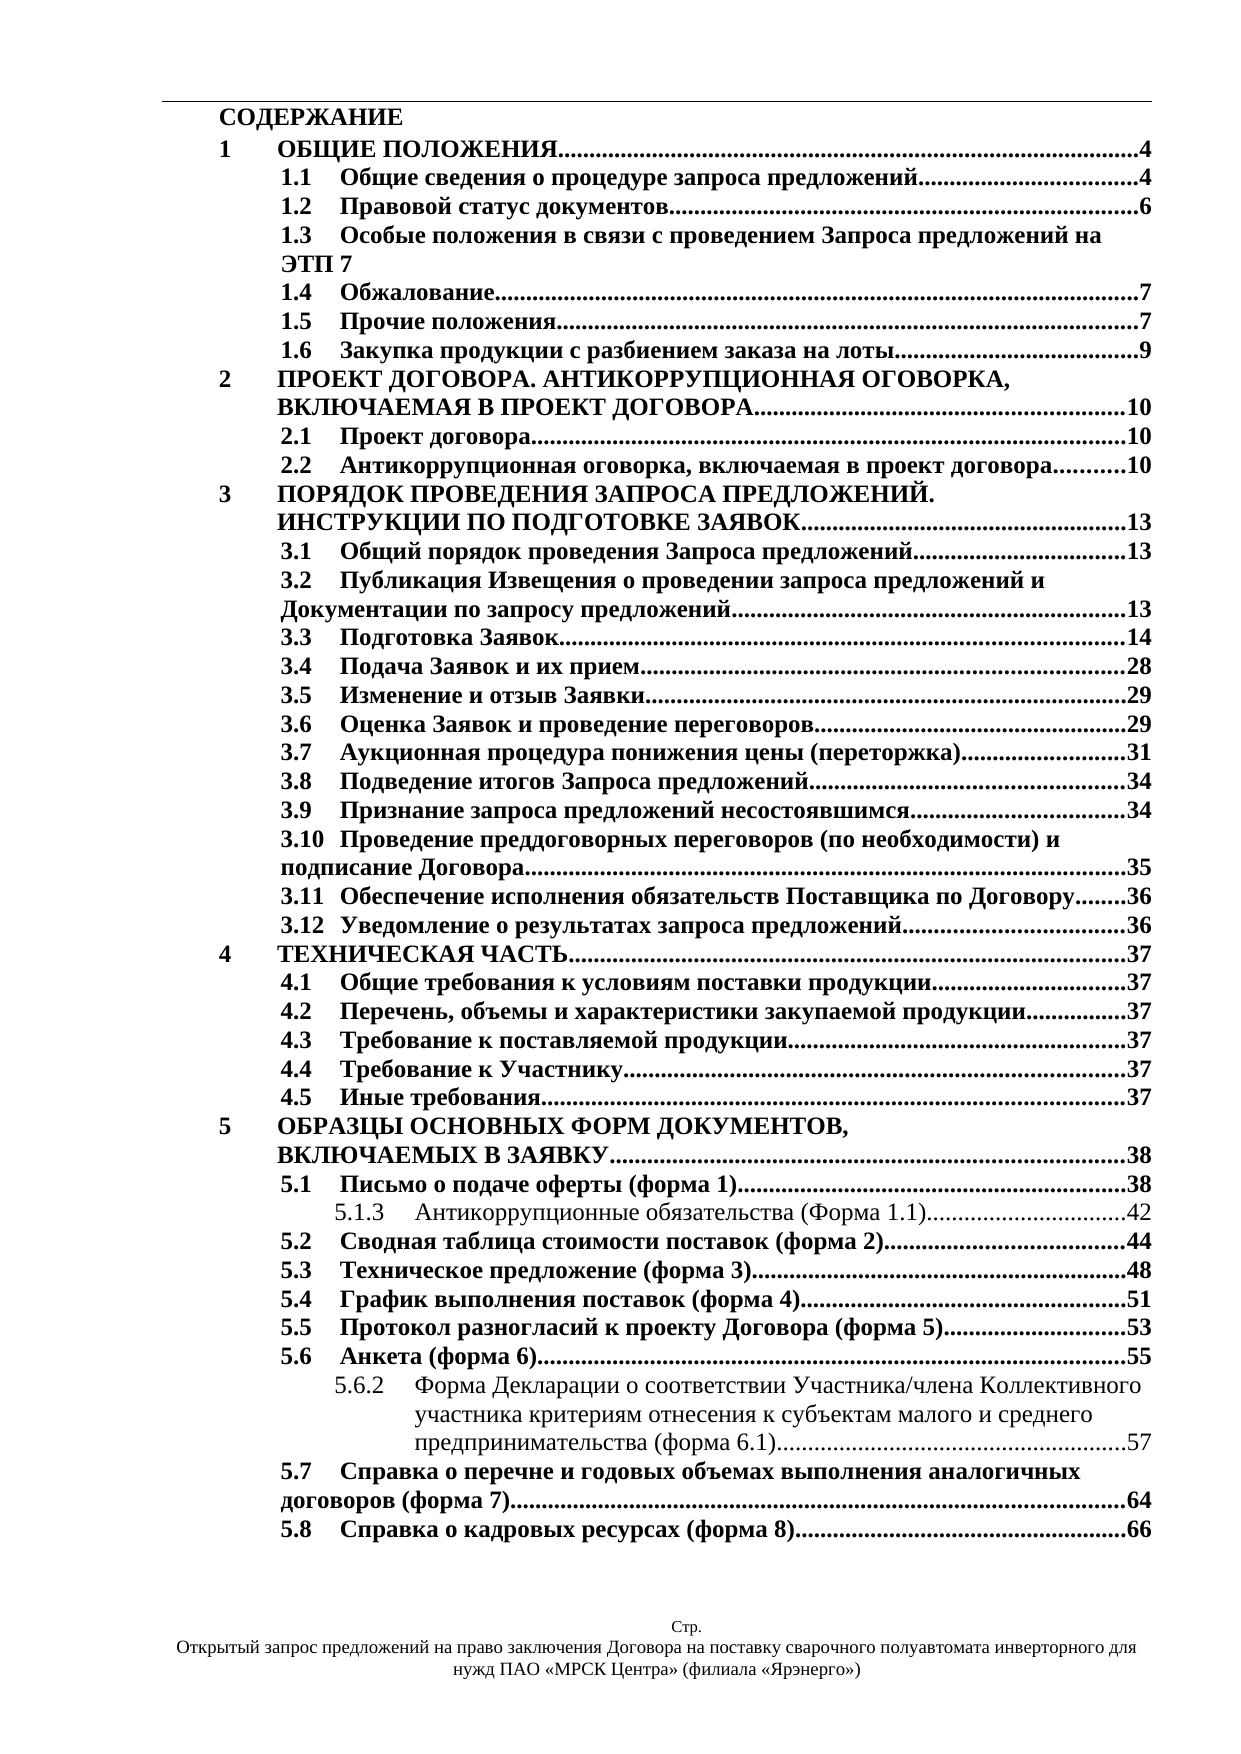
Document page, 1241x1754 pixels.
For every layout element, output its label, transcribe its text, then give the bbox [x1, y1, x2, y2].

text 5.4 График выполнения поставок (форма 4) 51 [280, 1284, 1133, 1312]
text 5.7 Справка о перечне и годовых объемах выполнения аналогичных договоров (форма 7) 64 [280, 1456, 1133, 1514]
text 5.1 Письмо о подаче оферты (форма 1) 38 [280, 1169, 1133, 1197]
text 5.3 Техническое предложение (форма 3) 48 [280, 1255, 1133, 1284]
text 3.2 Публикация Извещения о проведении запроса предложений и Документации по запросу предложений 13 [280, 565, 1133, 622]
text 3.8 Подведение итогов Запроса предложений 34 [280, 766, 1133, 795]
text 3.5 Изменение и отзыв Заявки 29 [280, 680, 1133, 709]
text 3.10 Проведение преддоговорных переговоров (по необходимости) и подписание Договора 35 [280, 824, 1133, 881]
text 1.1 Общие сведения о процедуре запроса предложений 4 [280, 162, 1133, 191]
text 4.3 Требование к поставляемой продукции 37 [280, 1025, 1133, 1054]
text 3.3 Подготовка Заявок 14 [280, 622, 1133, 651]
text 1.3 Особые положения в связи с проведением Запроса предложений на ЭТП 7 [280, 220, 1133, 277]
text 4.2 Перечень, объемы и характеристики закупаемой продукции 37 [280, 996, 1133, 1025]
text 5.5 Протокол разногласий к проекту Договора (форма 5) 53 [280, 1312, 1133, 1341]
text 4.5 Иные требования 37 [280, 1082, 1133, 1111]
text 3.7 Аукционная процедура понижения цены (переторжка) 31 [280, 737, 1133, 766]
text 1.5 Прочие положения 7 [280, 306, 1133, 335]
text 3.1 Общий порядок проведения Запроса предложений 13 [280, 536, 1133, 565]
text 3.11 Обеспечение исполнения обязательств Поставщика по Договору 36 [280, 881, 1133, 910]
text 2.2 Антикоррупционная оговорка, включаемая в проект договора 10 [280, 450, 1133, 479]
text 4.1 Общие требования к условиям поставки продукции 37 [280, 967, 1133, 996]
text 5.8 Справка о кадровых ресурсах (форма 8) 66 [280, 1514, 1133, 1542]
text 5.6.2 Форма Декларации о соответствии Участника/члена Коллективного участника критериям отнесения к субъектам малого и среднего предпринимательства (форма 6.1) 57 [334, 1370, 1144, 1456]
text 1 Общие положения 4 [218, 134, 1033, 162]
text 1.4 Обжалование 7 [280, 277, 1133, 306]
text 2.1 Проект договора 10 [280, 421, 1133, 450]
text 3 Порядок проведения Запроса предложений. Инструкции по подготовке Заявок 13 [218, 479, 1033, 536]
text 5.6 Анкета (форма 6) 55 [280, 1341, 1133, 1370]
text 3.6 Оценка Заявок и проведение переговоров 29 [280, 709, 1133, 737]
text 2 Проект Договора. Антикоррупционная оговорка, включаемая в проект договора 10 [218, 364, 1033, 421]
text 1.6 Закупка продукции с разбиением заказа на лоты 9 [280, 335, 1133, 364]
text 4.4 Требование к Участнику. 37 [280, 1054, 1133, 1082]
text 4 Техническая часть 37 [218, 939, 1033, 967]
text СОДЕРЖАНИЕ [218, 102, 938, 131]
text 5 Образцы основных форм документов, включаемых в Заявку 38 [218, 1111, 1033, 1169]
text 5.1.3 Антикоррупционные обязательства (Форма 1.1). 42 [334, 1197, 1144, 1226]
text 5.2 Сводная таблица стоимости поставок (форма 2) 44 [280, 1226, 1133, 1255]
text 1.2 Правовой статус документов 6 [280, 191, 1133, 220]
text 3.9 Признание запроса предложений несостоявшимся 34 [280, 795, 1133, 824]
text 3.4 Подача Заявок и их прием 28 [280, 651, 1133, 680]
text 3.12 Уведомление о результатах запроса предложений 36 [280, 910, 1133, 939]
